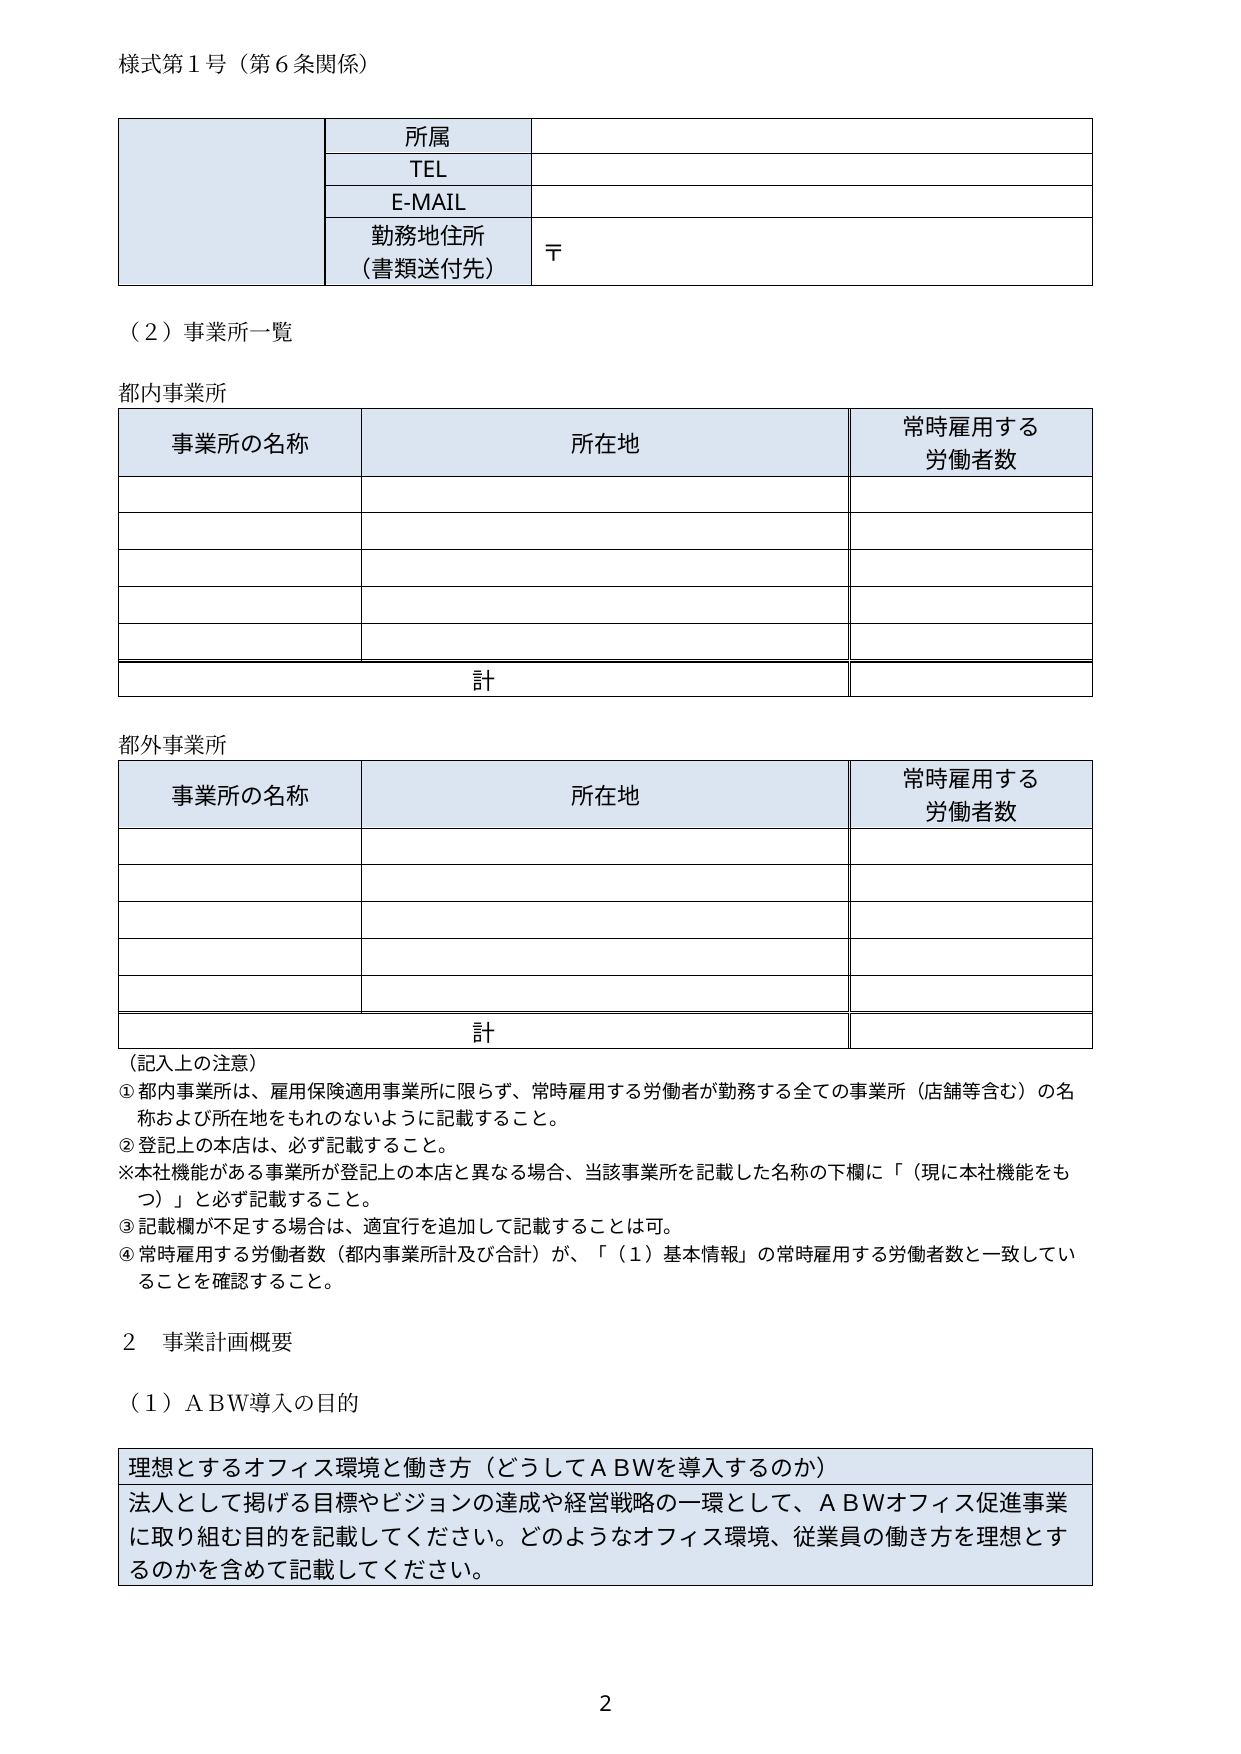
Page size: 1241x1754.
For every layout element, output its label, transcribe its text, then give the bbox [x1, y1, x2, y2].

table_cell [851, 1014, 1092, 1048]
text （記入上の注意） [118, 1049, 1092, 1076]
table_cell [851, 902, 1092, 938]
table_header 常時雇用する 労働者数 [851, 761, 1092, 827]
table_cell 所属 [326, 119, 531, 152]
text （１）ＡＢＷ導入の目的 [118, 1386, 1092, 1418]
table_header 所在地 [362, 761, 848, 827]
table_cell [851, 550, 1092, 586]
table_cell [362, 829, 848, 864]
text 都内事業所 [118, 377, 1092, 408]
table_header 所在地 [362, 409, 848, 476]
table_cell [532, 119, 1092, 152]
text 都外事業所 [118, 728, 1092, 760]
table_cell E-MAIL [326, 186, 531, 217]
table_cell [362, 976, 848, 1011]
table_cell [851, 477, 1092, 512]
table_cell [362, 865, 848, 901]
text ※本社機能がある事業所が登記上の本店と異なる場合、当該事業所を記載した名称の下欄に「（現に本社機能をもつ）」と必ず記載すること。 [118, 1158, 1092, 1212]
text ２ 事業計画概要 [118, 1325, 1092, 1356]
text ①都内事業所は、雇用保険適用事業所に限らず、常時雇用する労働者が勤務する全ての事業所（店舗等含む）の名称および所在地をもれのないように記載すること。 [118, 1076, 1092, 1131]
table_cell [851, 513, 1092, 549]
table_cell [119, 829, 361, 864]
table_cell [851, 663, 1092, 696]
text ③記載欄が不足する場合は、適宜行を追加して記載することは可。 [118, 1212, 1092, 1239]
table_cell [362, 587, 848, 623]
table_cell [119, 587, 361, 623]
table_cell [119, 624, 361, 659]
table_cell [851, 829, 1092, 864]
table_cell [851, 624, 1092, 659]
text （２）事業所一覧 [118, 315, 1092, 347]
table_cell [119, 902, 361, 938]
table_cell [851, 976, 1092, 1011]
table_cell 法人として掲げる目標やビジョンの達成や経営戦略の一環として、ＡＢＷオフィス促進事業に取り組む目的を記載してください。どのようなオフィス環境、従業員の働き方を理想とするのかを含めて記載してください。 [119, 1485, 1092, 1585]
table_cell [532, 186, 1092, 217]
table_cell TEL [326, 154, 531, 185]
table_cell [119, 865, 361, 901]
table_cell [362, 902, 848, 938]
table_cell [119, 976, 361, 1011]
table_cell [362, 513, 848, 549]
table_cell [119, 550, 361, 586]
table_header 理想とするオフィス環境と働き方（どうしてＡＢＷを導入するのか） [119, 1449, 1092, 1484]
text ②登記上の本店は、必ず記載すること。 [118, 1131, 1092, 1158]
table_cell [362, 939, 848, 974]
table_header 事業所の名称 [119, 761, 361, 827]
table_cell [362, 550, 848, 586]
table_cell [362, 477, 848, 512]
table_cell [119, 477, 361, 512]
table_cell 計 [119, 1014, 848, 1048]
text ④常時雇用する労働者数（都内事業所計及び合計）が、「（１）基本情報」の常時雇用する労働者数と一致していることを確認すること。 [118, 1239, 1092, 1294]
table_cell [851, 865, 1092, 901]
table_cell 〒 [532, 218, 1092, 284]
table_cell 勤務地住所 （書類送付先） [326, 218, 531, 284]
table_header 事業所の名称 [119, 409, 361, 476]
table_cell [119, 939, 361, 974]
table_header 常時雇用する 労働者数 [851, 409, 1092, 476]
table_cell 計 [119, 663, 848, 696]
table_cell [851, 939, 1092, 974]
table_cell [362, 624, 848, 659]
table_cell [119, 513, 361, 549]
table_cell [532, 154, 1092, 185]
table_cell [851, 587, 1092, 623]
